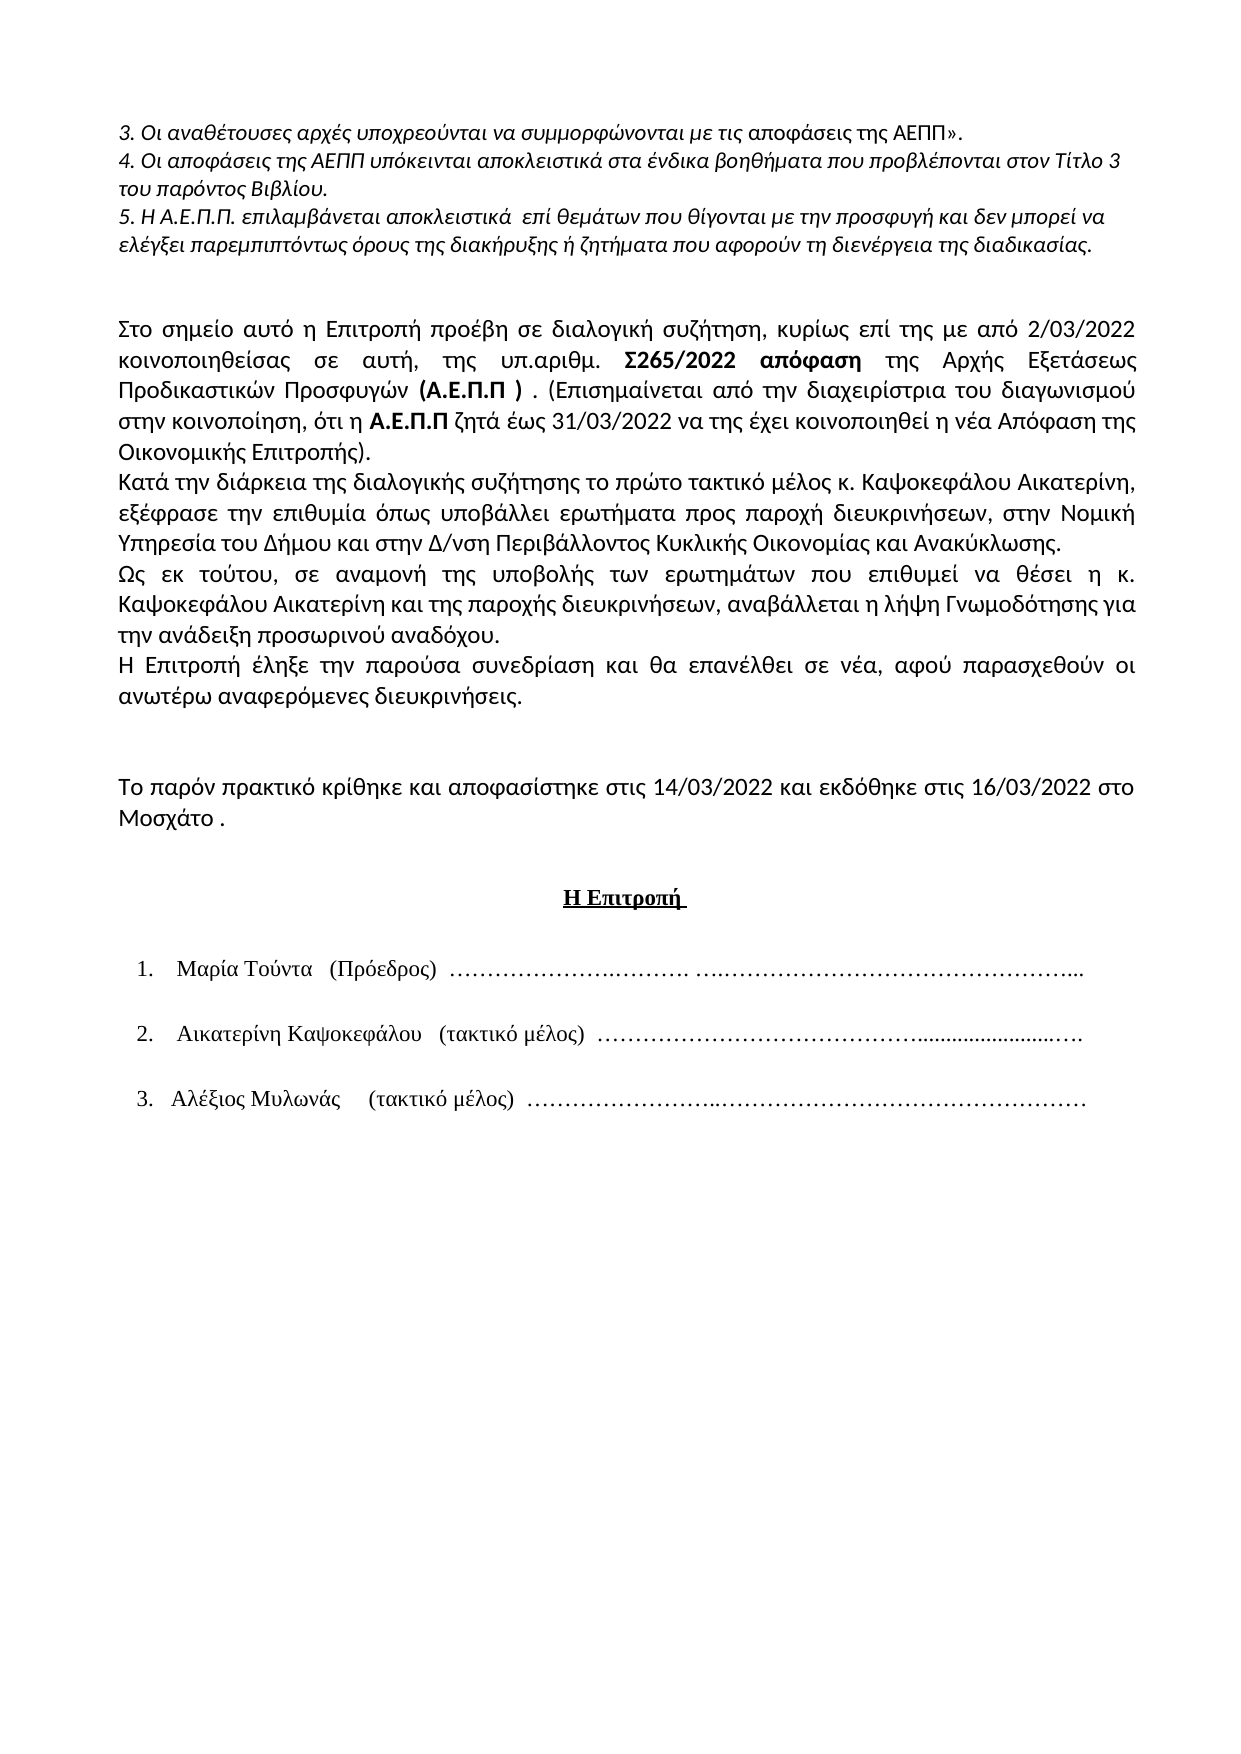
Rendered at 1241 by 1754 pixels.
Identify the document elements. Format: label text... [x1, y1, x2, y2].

text Ως εκ τούτου, σε αναμονή της υποβολής των ερωτημάτων που επιθυμεί να θέσει η κ. Καψοκεφάλου Αικατερίνη και της παροχής διευκρινήσεων, αναβάλλεται η λήψη Γνωμοδότησης για την ανάδειξη προσωρινού αναδόχου. [118, 558, 1137, 649]
text 5. H Α.Ε.Π.Π. επιλαμβάνεται αποκλειστικά επί θεμάτων που θίγονται με την προσφυγή και δεν μπορεί να ελέγξει παρεμπιπτόντως όρους της διακήρυξης ή ζητήματα που αφορούν τη διενέργεια της διαδικασίας. [118, 202, 1137, 258]
text 4. Οι αποφάσεις της ΑΕΠΠ υπόκεινται αποκλειστικά στα ένδικα βοηθήματα που προβλέπονται στον Τίτλο 3 του παρόντος Βιβλίου. [118, 146, 1137, 202]
text Η Επιτροπή έληξε την παρούσα συνεδρίαση και θα επανέλθει σε νέα, αφού παρασχεθούν οι ανωτέρω αναφερόμενες διευκρινήσεις. [118, 649, 1137, 710]
text Κατά την διάρκεια της διαλογικής συζήτησης το πρώτο τακτικό μέλος κ. Καψοκεφάλου Αικατερίνη, εξέφρασε την επιθυμία όπως υποβάλλει ερωτήματα προς παροχή διευκρινήσεων, στην Νομική Υπηρεσία του Δήμου και στην Δ/νση Περιβάλλοντος Κυκλικής Οικονομίας και Ανακύκλωσης. [118, 466, 1137, 558]
text 3. Οι αναθέτουσες αρχές υποχρεούνται να συμμορφώνονται με τις αποφάσεις της ΑΕΠΠ». [118, 118, 1137, 146]
text Το παρόν πρακτικό κρίθηκε και αποφασίστηκε στις 14/03/2022 και εκδόθηκε στις 16/03/2022 στο Μοσχάτο . [118, 771, 1137, 832]
text Στο σημείο αυτό η Επιτροπή προέβη σε διαλογική συζήτηση, κυρίως επί της με από 2/03/2022 κοινοποιηθείσας σε αυτή, της υπ.αριθμ. Σ265/2022 απόφαση της Αρχής Εξετάσεως Προδικαστικών Προσφυγών (Α.Ε.Π.Π ) . (Επισημαίνεται από την διαχειρίστρια του διαγωνισμού στην κοινοποίηση, ότι η Α.Ε.Π.Π ζητά έως 31/03/2022 να της έχει κοινοποιηθεί η νέα Απόφαση της Οικονομικής Επιτροπής). [118, 313, 1137, 466]
